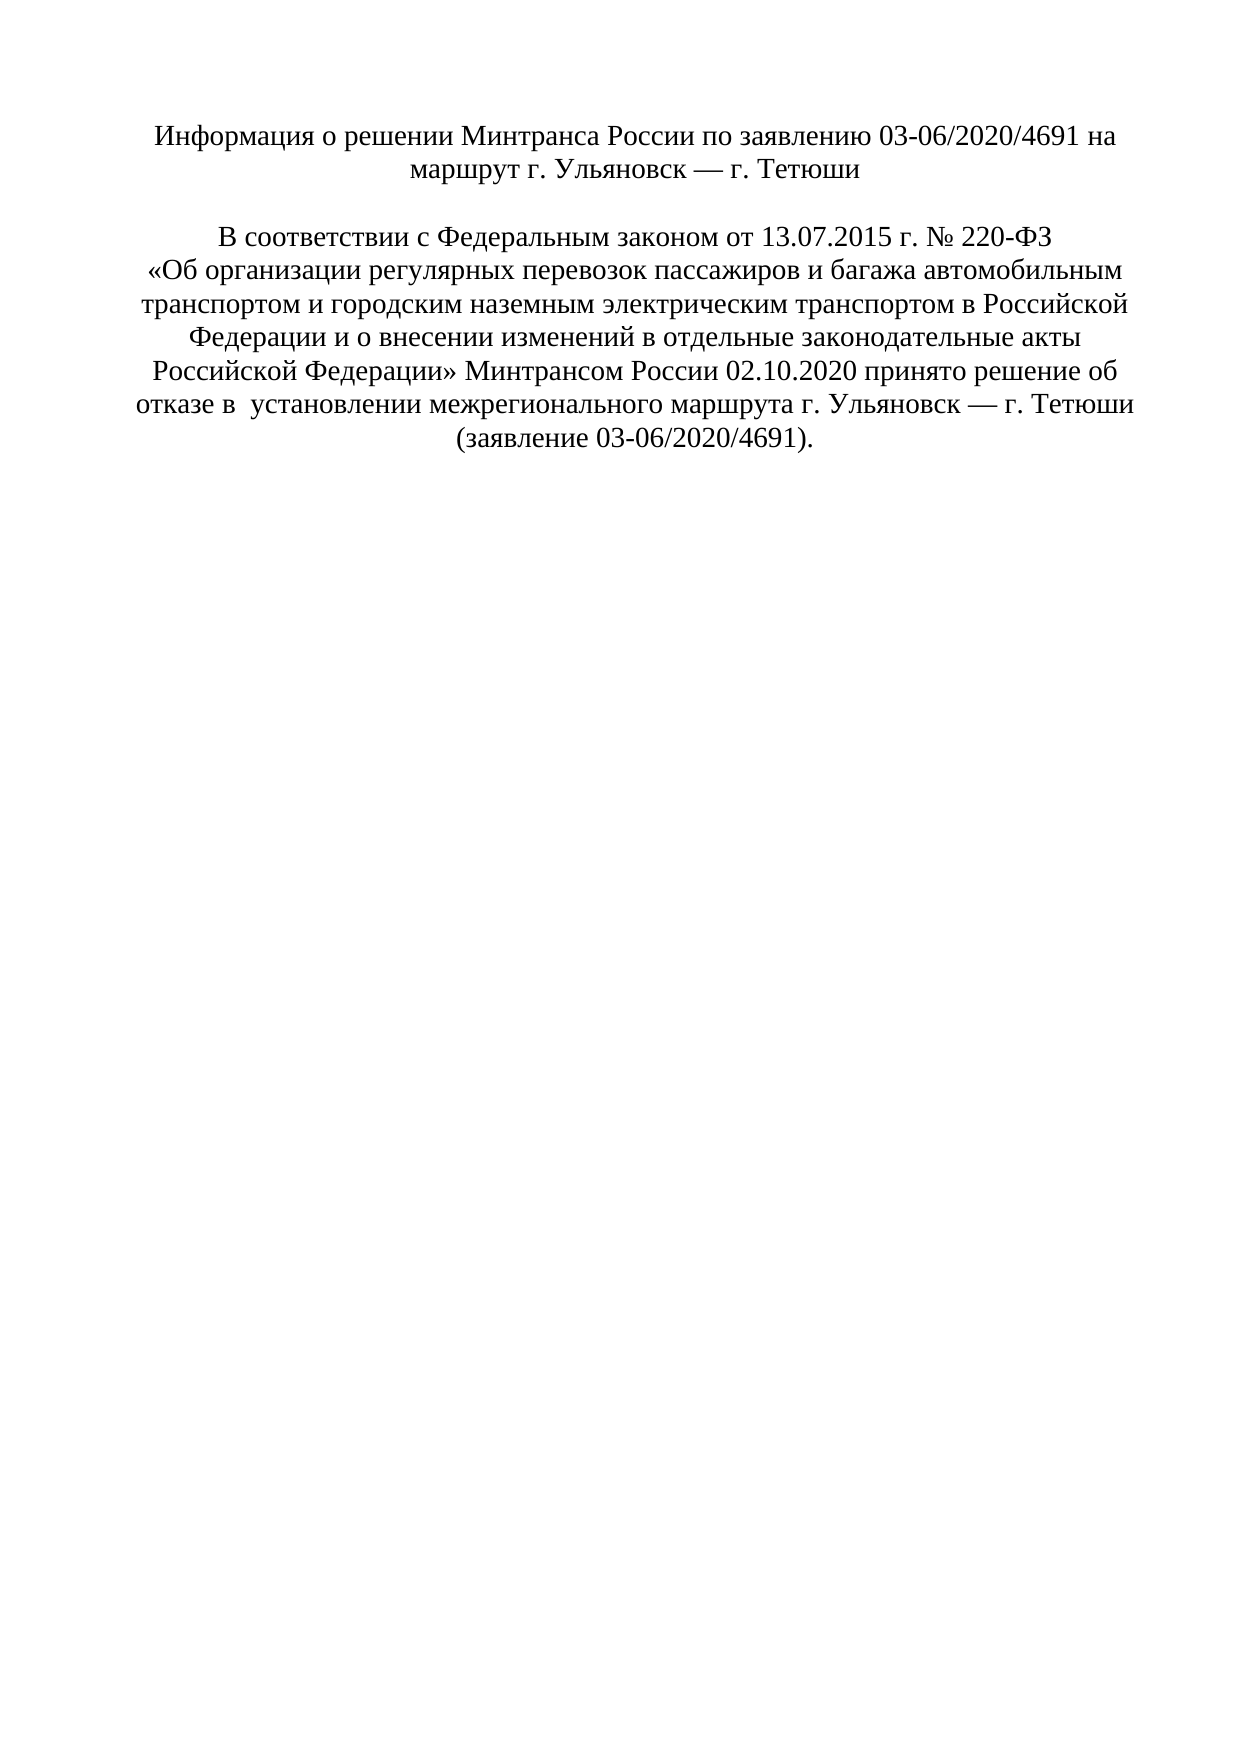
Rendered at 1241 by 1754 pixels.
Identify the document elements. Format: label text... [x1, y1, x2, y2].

text В соответствии с Федеральным законом от 13.07.2015 г. № 220-ФЗ «Об организации регулярных перевозок пассажиров и багажа автомобильным транспортом и городским наземным электрическим транспортом в Российской Федерации и о внесении изменений в отдельные законодательные акты Российской Федерации» Минтрансом России 02.10.2020 принято решение об отказе в установлении межрегионального маршрута г. Ульяновск — г. Тетюши (заявление 03-06/2020/4691). [118, 219, 1152, 453]
text Информация о решении Минтранса России по заявлению 03-06/2020/4691 на маршрут г. Ульяновск — г. Тетюши [118, 118, 1152, 185]
